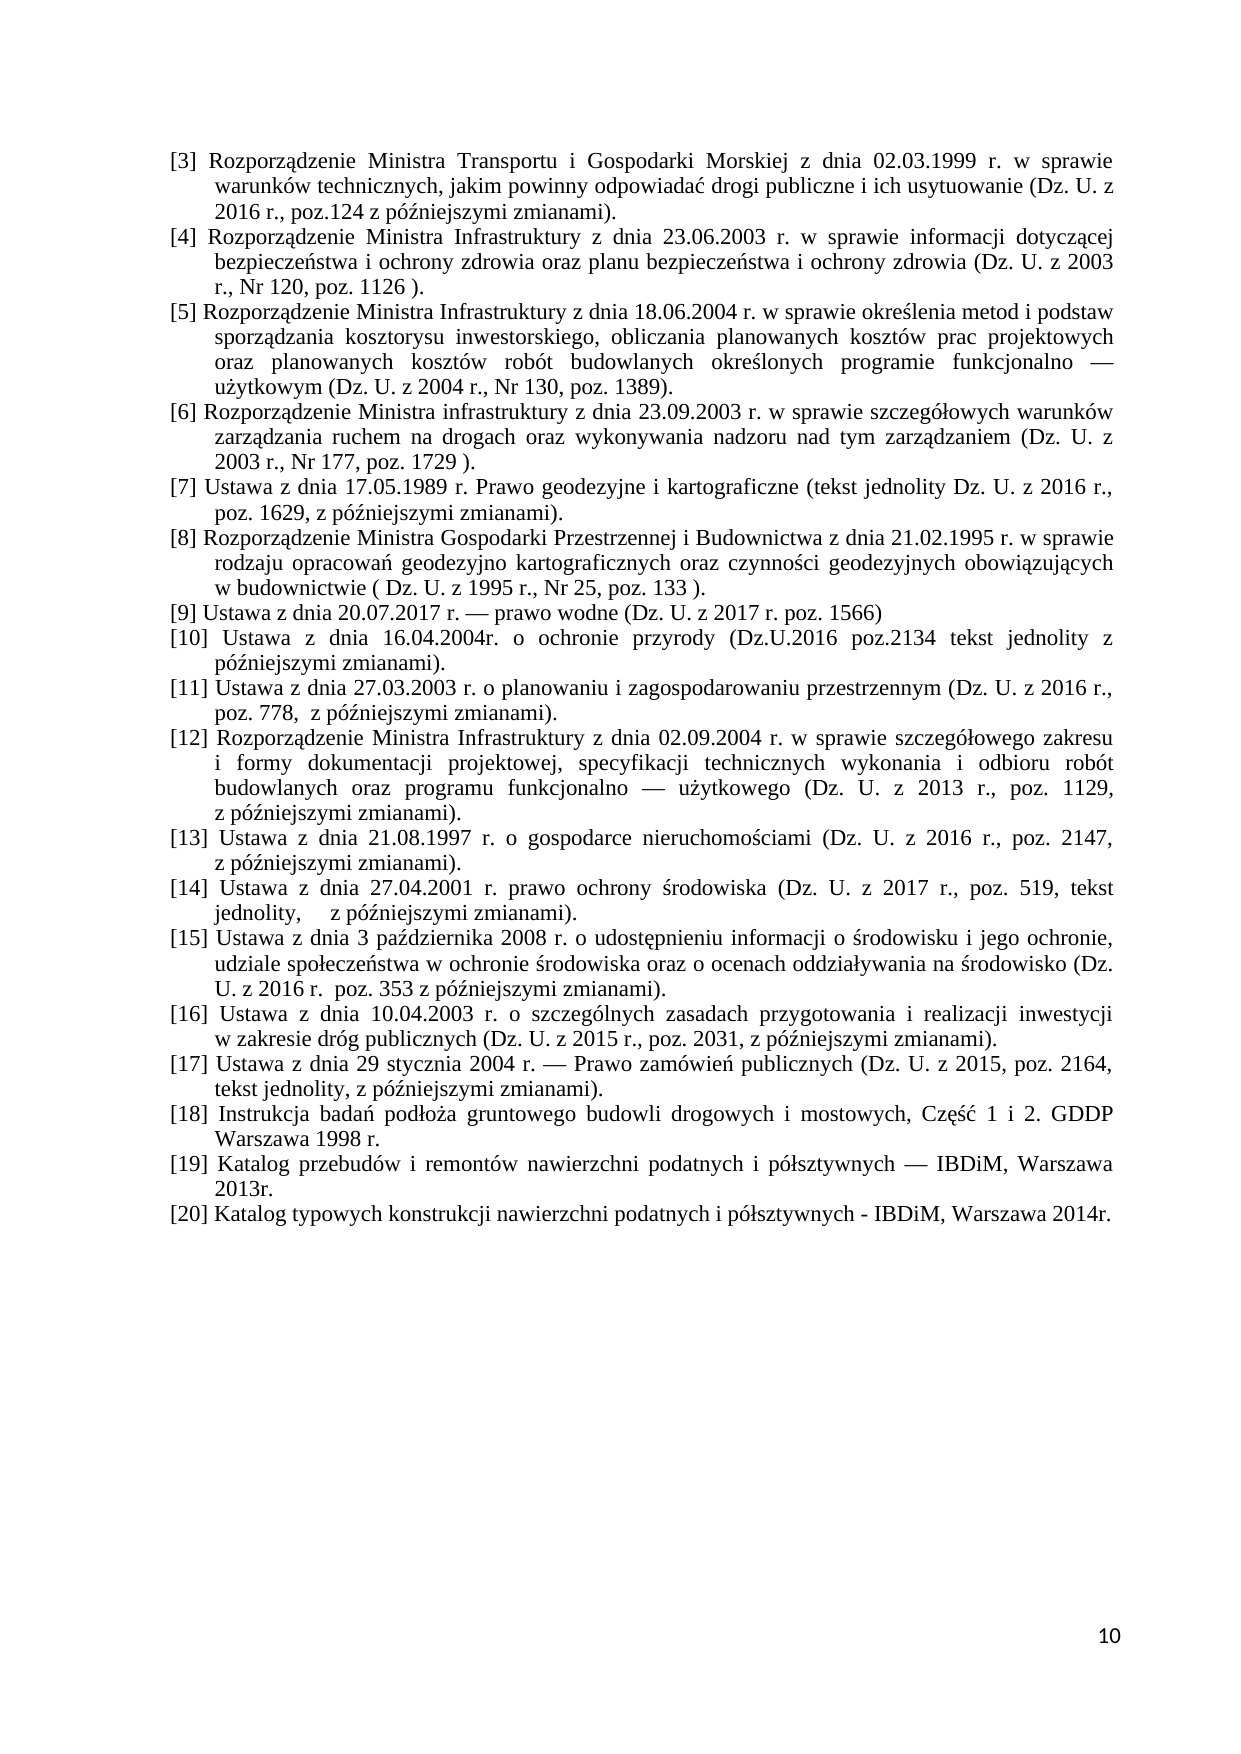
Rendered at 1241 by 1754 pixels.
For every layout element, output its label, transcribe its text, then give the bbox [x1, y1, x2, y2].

text [15] Ustawa z dnia 3 października 2008 r. o udostępnieniu informacji o środowisku i jego ochronie, udziale społeczeństwa w ochronie środowiska oraz o ocenach oddziaływania na środowisko (Dz. U. z 2016 r. poz. 353 z późniejszymi zmianami). [170, 926, 1115, 1001]
text [9] Ustawa z dnia 20.07.2017 r. — prawo wodne (Dz. U. z 2017 r. poz. 1566) [170, 600, 1115, 625]
text [6] Rozporządzenie Ministra infrastruktury z dnia 23.09.2003 r. w sprawie szczegółowych warunków zarządzania ruchem na drogach oraz wykonywania nadzoru nad tym zarządzaniem (Dz. U. z 2003 r., Nr 177, poz. 1729 ). [170, 399, 1115, 475]
text [20] Katalog typowych konstrukcji nawierzchni podatnych i półsztywnych - IBDiM, Warszawa 2014r. [170, 1201, 1115, 1226]
text [10] Ustawa z dnia 16.04.2004r. o ochronie przyrody (Dz.U.2016 poz.2134 tekst jednolity z późniejszymi zmianami). [170, 625, 1115, 675]
text [19] Katalog przebudów i remontów nawierzchni podatnych i półsztywnych — IBDiM, Warszawa 2013r. [170, 1151, 1115, 1201]
text [4] Rozporządzenie Ministra Infrastruktury z dnia 23.06.2003 r. w sprawie informacji dotyczącej bezpieczeństwa i ochrony zdrowia oraz planu bezpieczeństwa i ochrony zdrowia (Dz. U. z 2003 r., Nr 120, poz. 1126 ). [170, 224, 1115, 299]
text [7] Ustawa z dnia 17.05.1989 r. Prawo geodezyjne i kartograficzne (tekst jednolity Dz. U. z 2016 r., poz. 1629, z późniejszymi zmianami). [170, 475, 1115, 525]
text [3] Rozporządzenie Ministra Transportu i Gospodarki Morskiej z dnia 02.03.1999 r. w sprawie warunków technicznych, jakim powinny odpowiadać drogi publiczne i ich usytuowanie (Dz. U. z 2016 r., poz.124 z późniejszymi zmianami). [170, 149, 1115, 224]
text [16] Ustawa z dnia 10.04.2003 r. o szczególnych zasadach przygotowania i realizacji inwestycji w zakresie dróg publicznych (Dz. U. z 2015 r., poz. 2031, z późniejszymi zmianami). [170, 1001, 1115, 1051]
text [5] Rozporządzenie Ministra Infrastruktury z dnia 18.06.2004 r. w sprawie określenia metod i podstaw sporządzania kosztorysu inwestorskiego, obliczania planowanych kosztów prac projektowych oraz planowanych kosztów robót budowlanych określonych programie funkcjonalno — użytkowym (Dz. U. z 2004 r., Nr 130, poz. 1389). [170, 299, 1115, 399]
text [14] Ustawa z dnia 27.04.2001 r. prawo ochrony środowiska (Dz. U. z 2017 r., poz. 519, tekst jednolity, z późniejszymi zmianami). [170, 876, 1115, 926]
text [11] Ustawa z dnia 27.03.2003 r. o planowaniu i zagospodarowaniu przestrzennym (Dz. U. z 2016 r., poz. 778, z późniejszymi zmianami). [170, 675, 1115, 725]
text [12] Rozporządzenie Ministra Infrastruktury z dnia 02.09.2004 r. w sprawie szczegółowego zakresu i formy dokumentacji projektowej, specyfikacji technicznych wykonania i odbioru robót budowlanych oraz programu funkcjonalno — użytkowego (Dz. U. z 2013 r., poz. 1129, z późniejszymi zmianami). [170, 725, 1115, 826]
text [18] Instrukcja badań podłoża gruntowego budowli drogowych i mostowych, Część 1 i 2. GDDP Warszawa 1998 r. [170, 1101, 1115, 1151]
text [8] Rozporządzenie Ministra Gospodarki Przestrzennej i Budownictwa z dnia 21.02.1995 r. w sprawie rodzaju opracowań geodezyjno kartograficznych oraz czynności geodezyjnych obowiązujących w budownictwie ( Dz. U. z 1995 r., Nr 25, poz. 133 ). [170, 525, 1115, 600]
text [13] Ustawa z dnia 21.08.1997 r. o gospodarce nieruchomościami (Dz. U. z 2016 r., poz. 2147, z późniejszymi zmianami). [170, 826, 1115, 876]
text [17] Ustawa z dnia 29 stycznia 2004 r. — Prawo zamówień publicznych (Dz. U. z 2015, poz. 2164, tekst jednolity, z późniejszymi zmianami). [170, 1051, 1115, 1101]
